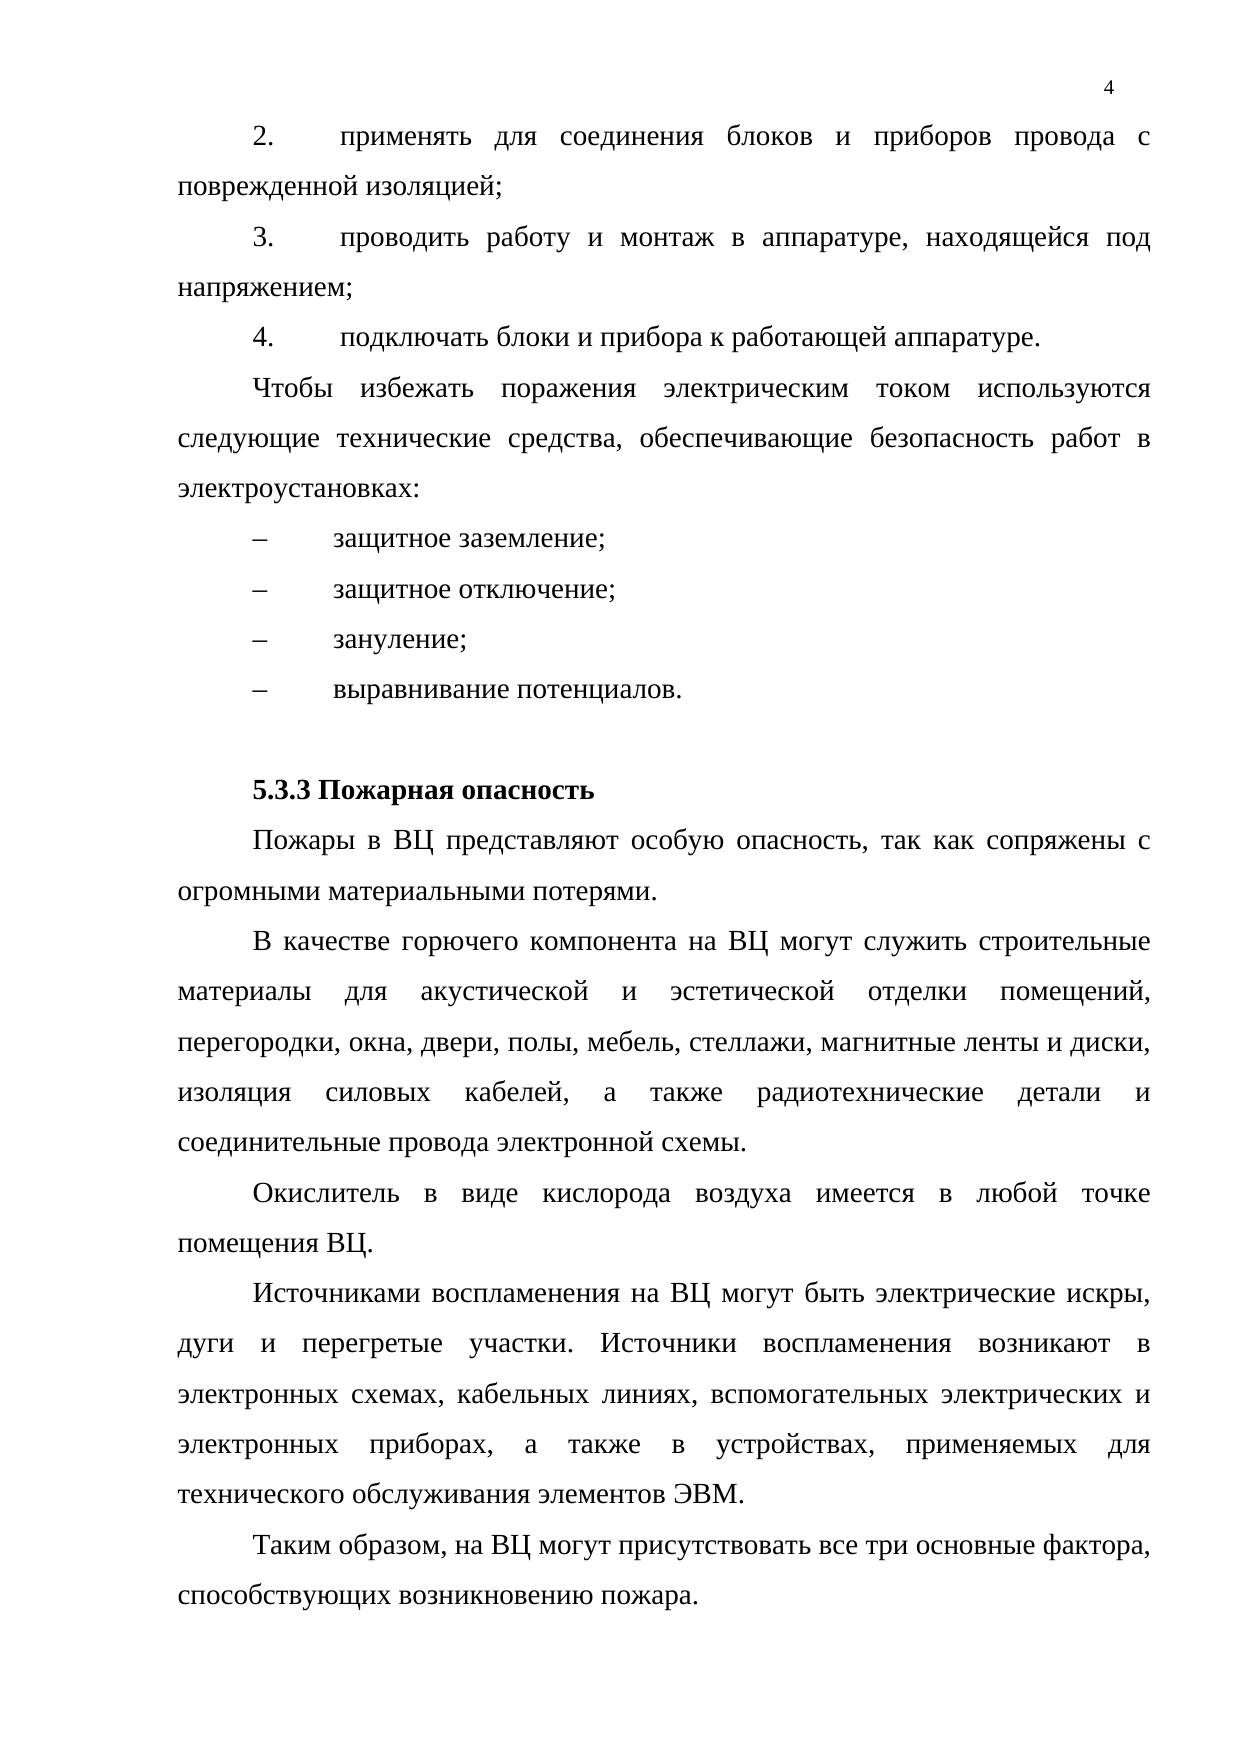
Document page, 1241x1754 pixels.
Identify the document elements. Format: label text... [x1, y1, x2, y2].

subtitle 5.3.3 Пожарная опасность [177, 772, 1152, 806]
text Чтобы избежать поражения электрическим током используются следующие технические средства, обеспечивающие безопасность работ в электроустановках: [177, 370, 1152, 504]
text Пожары в ВЦ представляют особую опасность, так как сопряжены с огромными материальными потерями. [177, 822, 1152, 906]
list зануление; [177, 621, 1152, 655]
list применять для соединения блоков и приборов провода с поврежденной изоляцией; [177, 118, 1152, 202]
list подключать блоки и прибора к работающей аппаратуре. [177, 319, 1152, 353]
list защитное отключение; [177, 571, 1152, 604]
text Таким образом, на ВЦ могут присутствовать все три основные фактора, способствующих возникновению пожара. [177, 1527, 1152, 1611]
text В качестве горючего компонента на ВЦ могут служить строительные материалы для акустической и эстетической отделки помещений, перегородки, окна, двери, полы, мебель, стеллажи, магнитные ленты и диски, изоляция силовых кабелей, а также радиотехнические детали и соединительные провода электронной схемы. [177, 923, 1152, 1158]
text Источниками воспламенения на ВЦ могут быть электрические искры, дуги и перегретые участки. Источники воспламенения возникают в электронных схемах, кабельных линиях, вспомогательных электрических и электронных приборах, а также в устройствах, применяемых для технического обслуживания элементов ЭВМ. [177, 1275, 1152, 1510]
list проводить работу и монтаж в аппаратуре, находящейся под напряжением; [177, 219, 1152, 303]
list выравнивание потенциалов. [177, 672, 1152, 705]
list защитное заземление; [177, 521, 1152, 554]
text Окислитель в виде кислорода воздуха имеется в любой точке помещения ВЦ. [177, 1175, 1152, 1258]
